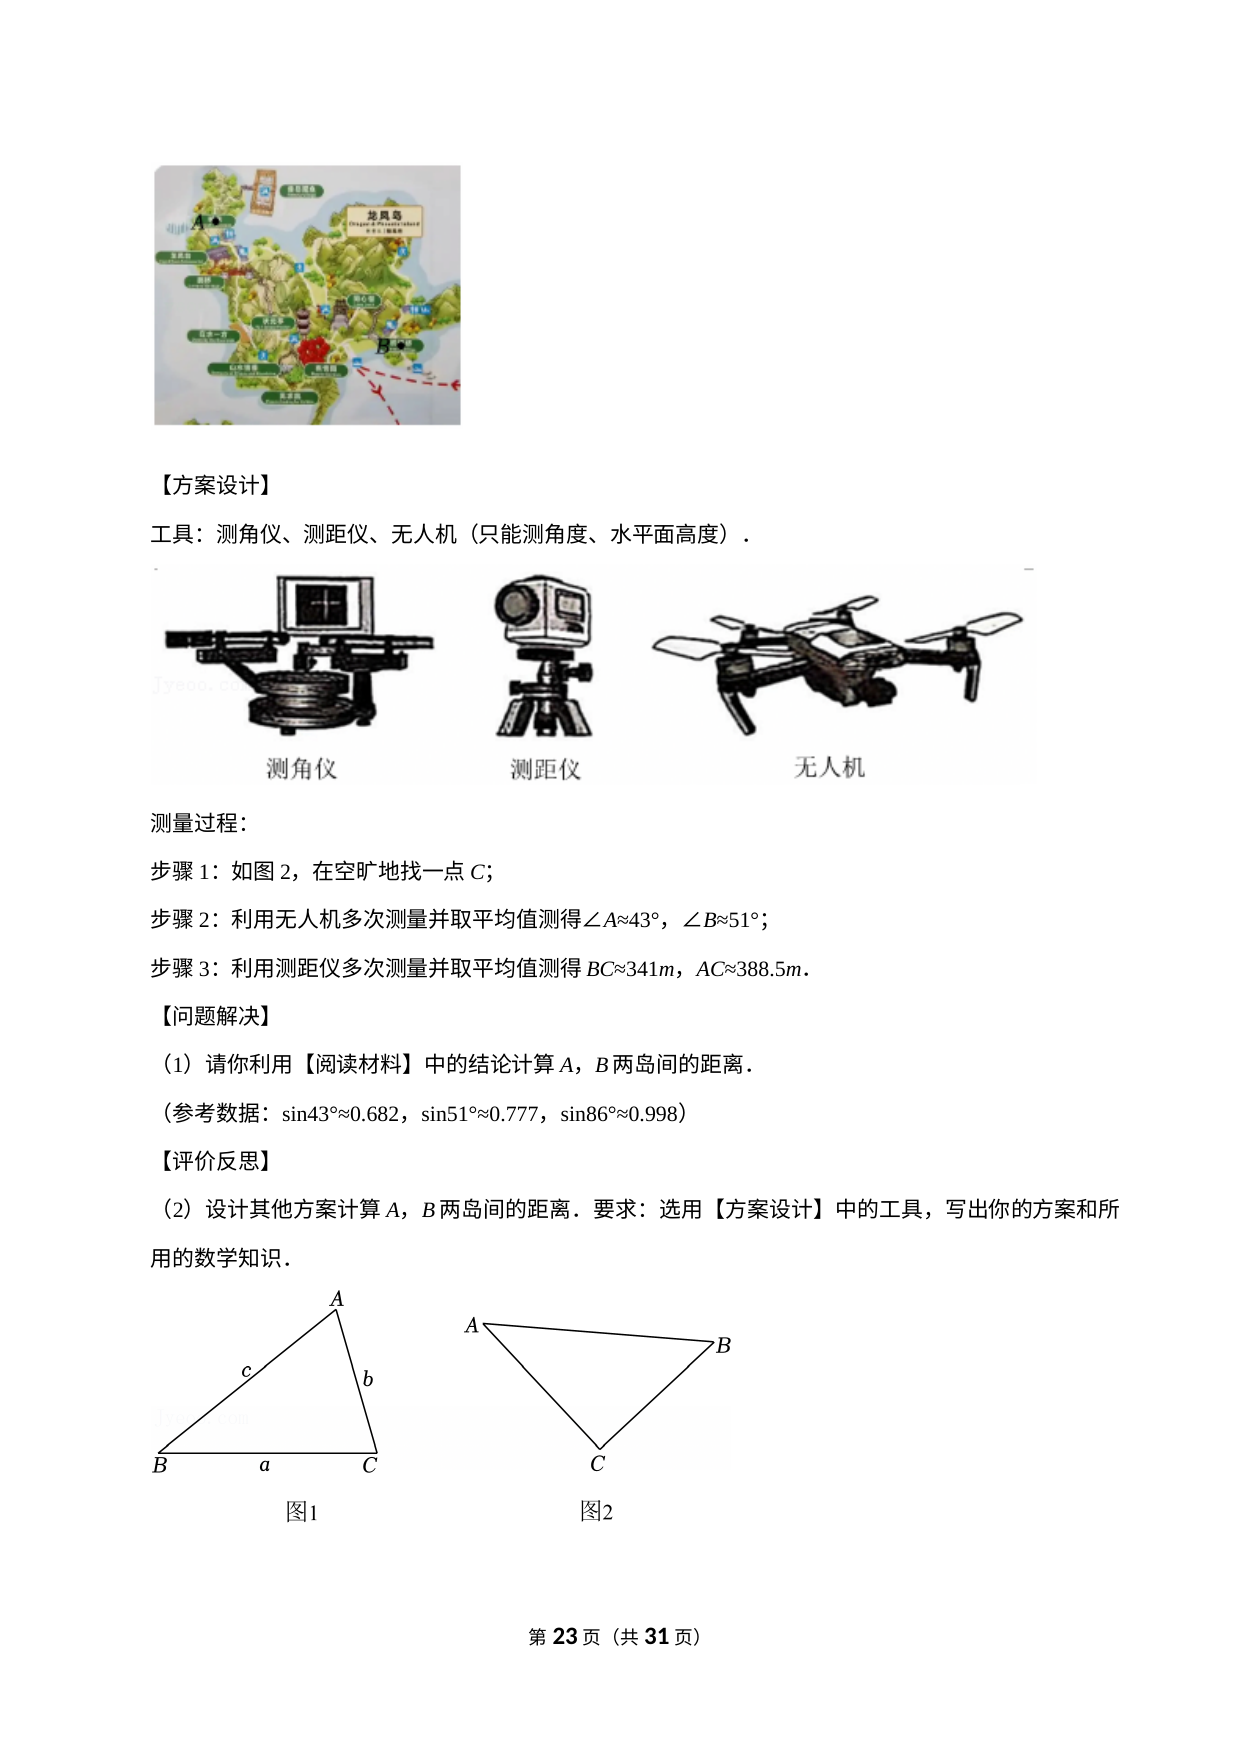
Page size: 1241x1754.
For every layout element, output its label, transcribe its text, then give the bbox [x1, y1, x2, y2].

text 工具：测角仪、测距仪、无人机（只能测角度、水平面高度）． [151, 516, 1122, 549]
text 【问题解决】 [151, 999, 1122, 1031]
text 【方案设计】 [151, 468, 1122, 500]
text 步骤3：利用测距仪多次测量并取平均值测得BC≈341m，AC≈388.5m． [151, 950, 1122, 983]
text 步骤1：如图2，在空旷地找一点C； [151, 854, 1122, 886]
text （参考数据：sin43°≈0.682，sin51°≈0.777，sin86°≈0.998） [151, 1095, 1122, 1128]
text 【评价反思】 [151, 1144, 1122, 1176]
text （2）设计其他方案计算A，B两岛间的距离．要求：选用【方案设计】中的工具，写出你的方案和所用的数学知识． [151, 1192, 1122, 1273]
text （1）请你利用【阅读材料】中的结论计算A，B两岛间的距离． [151, 1047, 1122, 1079]
text 步骤2：利用无人机多次测量并取平均值测得∠A≈43°，∠B≈51°； [151, 902, 1122, 934]
text 测量过程： [151, 805, 1122, 838]
